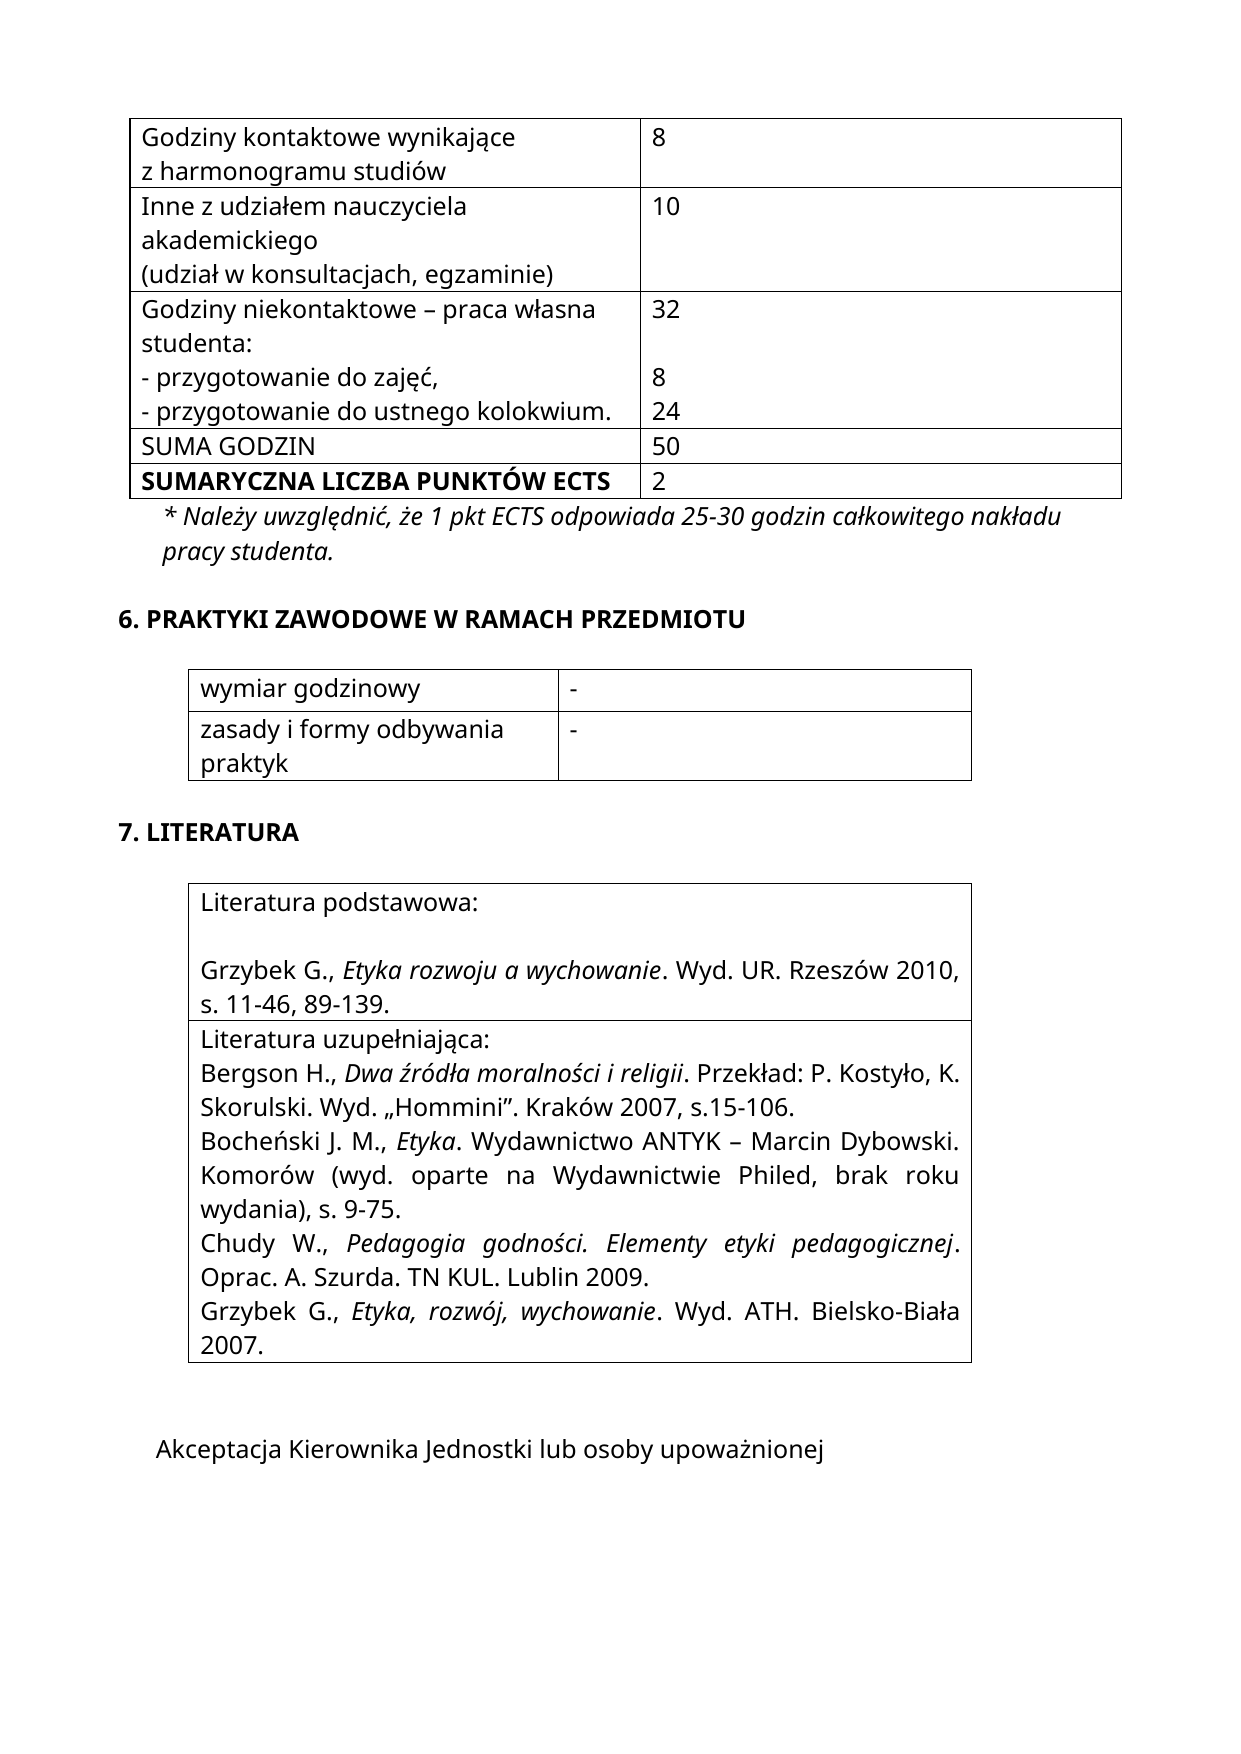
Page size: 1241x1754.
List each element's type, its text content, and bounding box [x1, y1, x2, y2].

table_cell zasady i formy odbywania praktyk [189, 712, 558, 780]
table_header wymiar godzinowy [189, 670, 558, 711]
text * Należy uwzględnić, że 1 pkt ECTS odpowiada 25-30 godzin całkowitego nakładu pracy studenta. [162, 499, 1122, 567]
table_cell Godziny niekontaktowe – praca własna studenta: - przygotowanie do zajęć, - przygotowanie do ustnego kolokwium. [131, 292, 640, 428]
table_cell 32 8 24 [641, 292, 1121, 428]
table_cell 10 [641, 188, 1121, 291]
table_cell SUMA GODZIN [131, 429, 640, 463]
table_cell - [559, 712, 971, 780]
table_cell Godziny kontaktowe wynikające z harmonogramu studiów [131, 119, 640, 187]
table_cell Literatura uzupełniająca: Bergson H., Dwa źródła moralności i religii. Przekład: P. Kostyło, K. Skorulski. Wyd. „Hommini”. Kraków 2007, s.15-106. Bocheński J. M., Etyka. Wydawnictwo ANTYK – Marcin Dybowski. Komorów (wyd. oparte na Wydawnictwie Philed, brak roku wydania), s. 9-75. Chudy W., Pedagogia godności. Elementy etyki pedagogicznej. Oprac. A. Szurda. TN KUL. Lublin 2009. Grzybek G., Etyka, rozwój, wychowanie. Wyd. ATH. Bielsko-Biała 2007. [189, 1021, 971, 1362]
table_header Literatura podstawowa: Grzybek G., Etyka rozwoju a wychowanie. Wyd. UR. Rzeszów 2010, s. 11-46, 89-139. [189, 884, 971, 1020]
text Akceptacja Kierownika Jednostki lub osoby upoważnionej [156, 1431, 1122, 1465]
text 6. PRAKTYKI ZAWODOWE W RAMACH PRZEDMIOTU [118, 601, 1122, 635]
table_header - [559, 670, 971, 711]
table_cell 2 [641, 464, 1121, 498]
table_cell 8 [641, 119, 1121, 187]
text 7. LITERATURA [118, 815, 1122, 849]
table_cell 50 [641, 429, 1121, 463]
table_cell Inne z udziałem nauczyciela akademickiego (udział w konsultacjach, egzaminie) [131, 188, 640, 291]
table_cell SUMARYCZNA LICZBA PUNKTÓW ECTS [131, 464, 640, 498]
